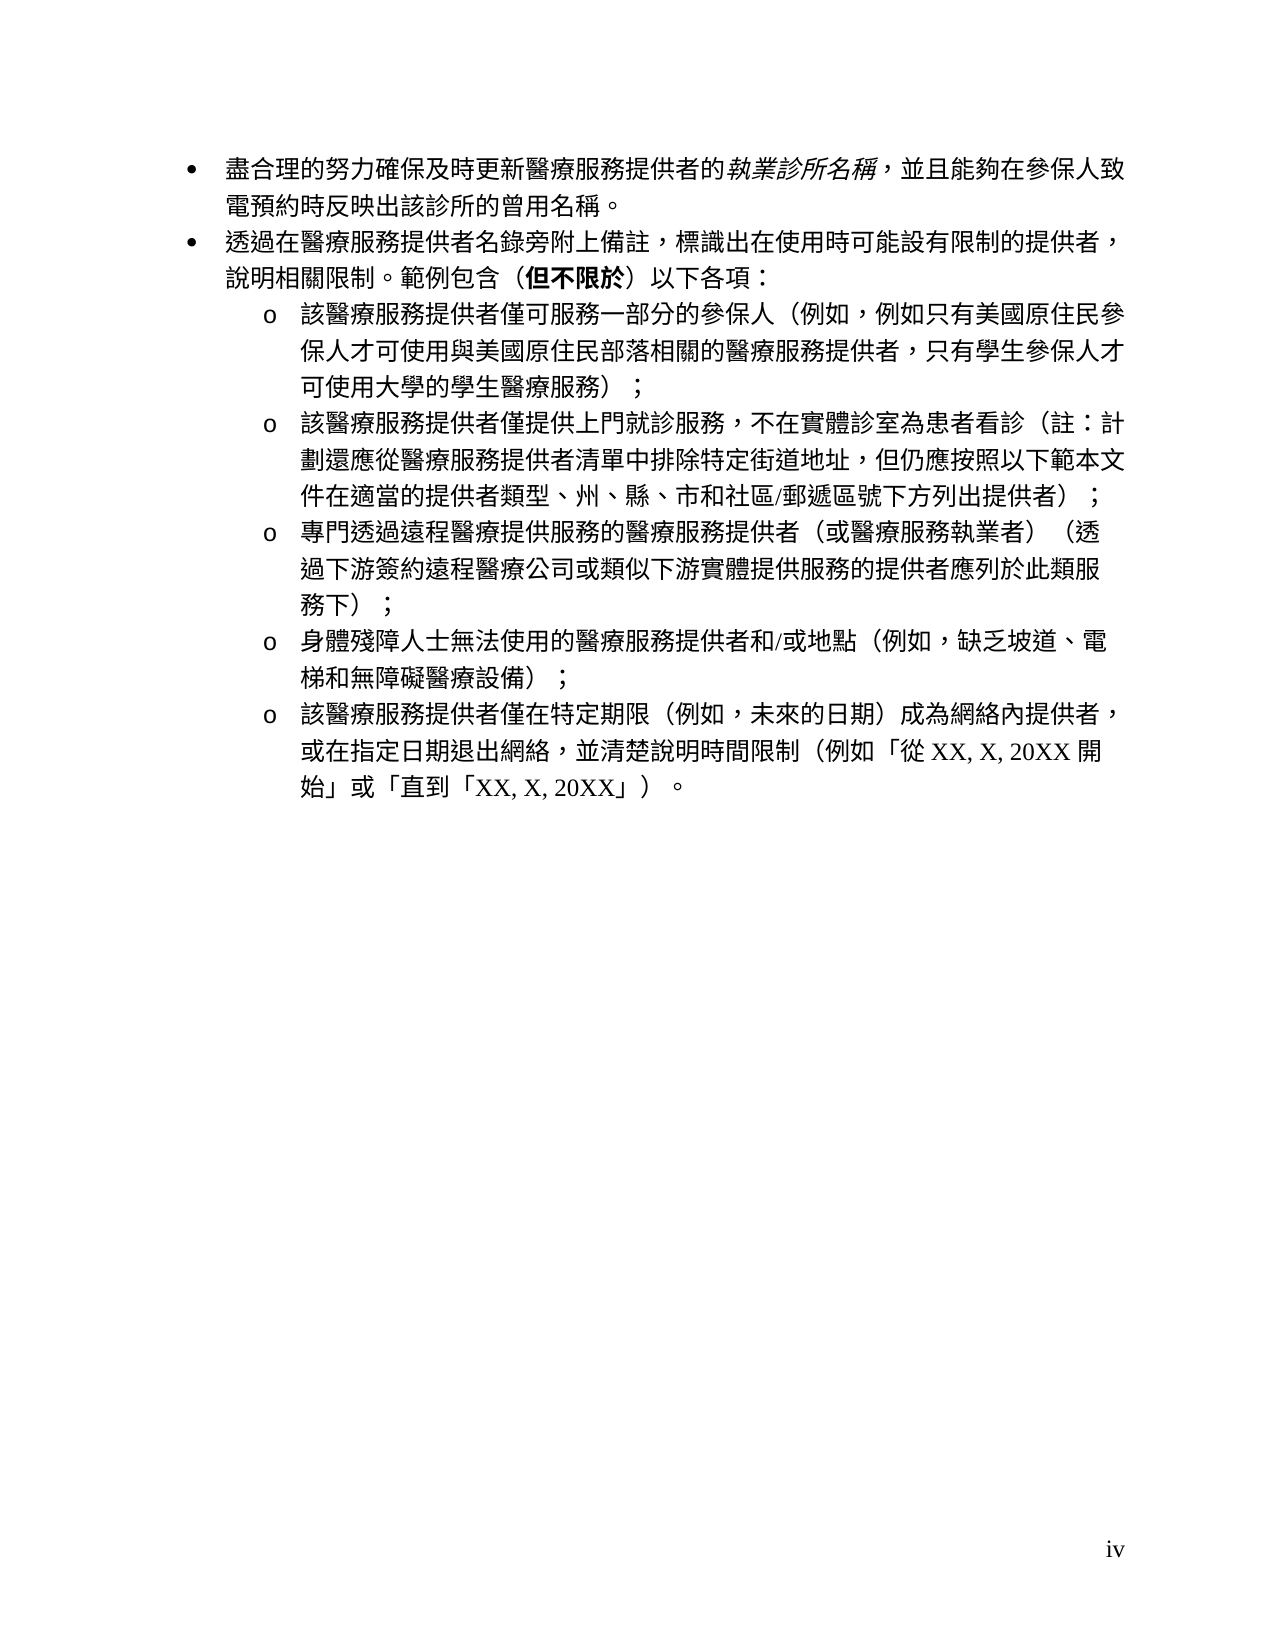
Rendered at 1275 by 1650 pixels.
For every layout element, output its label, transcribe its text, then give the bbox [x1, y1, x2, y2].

list 透過在醫療服務提供者名錄旁附上備註，標識出在使用時可能設有限制的提供者，說明相關限制。範例包含（但不限於）以下各項： [187, 222, 1125, 295]
list 該醫療服務提供者僅提供上門就診服務，不在實體診室為患者看診（註：計劃還應從醫療服務提供者清單中排除特定街道地址，但仍應按照以下範本文件在適當的提供者類型、州、縣、市和社區/郵遞區號下方列出提供者）； [262, 404, 1125, 513]
list 盡合理的努力確保及時更新醫療服務提供者的執業診所名稱，並且能夠在參保人致電預約時反映出該診所的曾用名稱。 [187, 150, 1125, 222]
list 身體殘障人士無法使用的醫療服務提供者和/或地點（例如，缺乏坡道、電梯和無障礙醫療設備）； [262, 622, 1125, 694]
list 該醫療服務提供者僅可服務一部分的參保人（例如，例如只有美國原住民參保人才可使用與美國原住民部落相關的醫療服務提供者，只有學生參保人才可使用大學的學生醫療服務）； [262, 295, 1125, 404]
list 專門透過遠程醫療提供服務的醫療服務提供者（或醫療服務執業者）（透過下游簽約遠程醫療公司或類似下游實體提供服務的提供者應列於此類服務下）； [262, 513, 1116, 622]
list 該醫療服務提供者僅在特定期限（例如，未來的日期）成為網絡內提供者，或在指定日期退出網絡，並清楚說明時間限制（例如「從 XX, X, 20XX 開始」或「直到「XX, X, 20XX」）。 [262, 694, 1125, 803]
